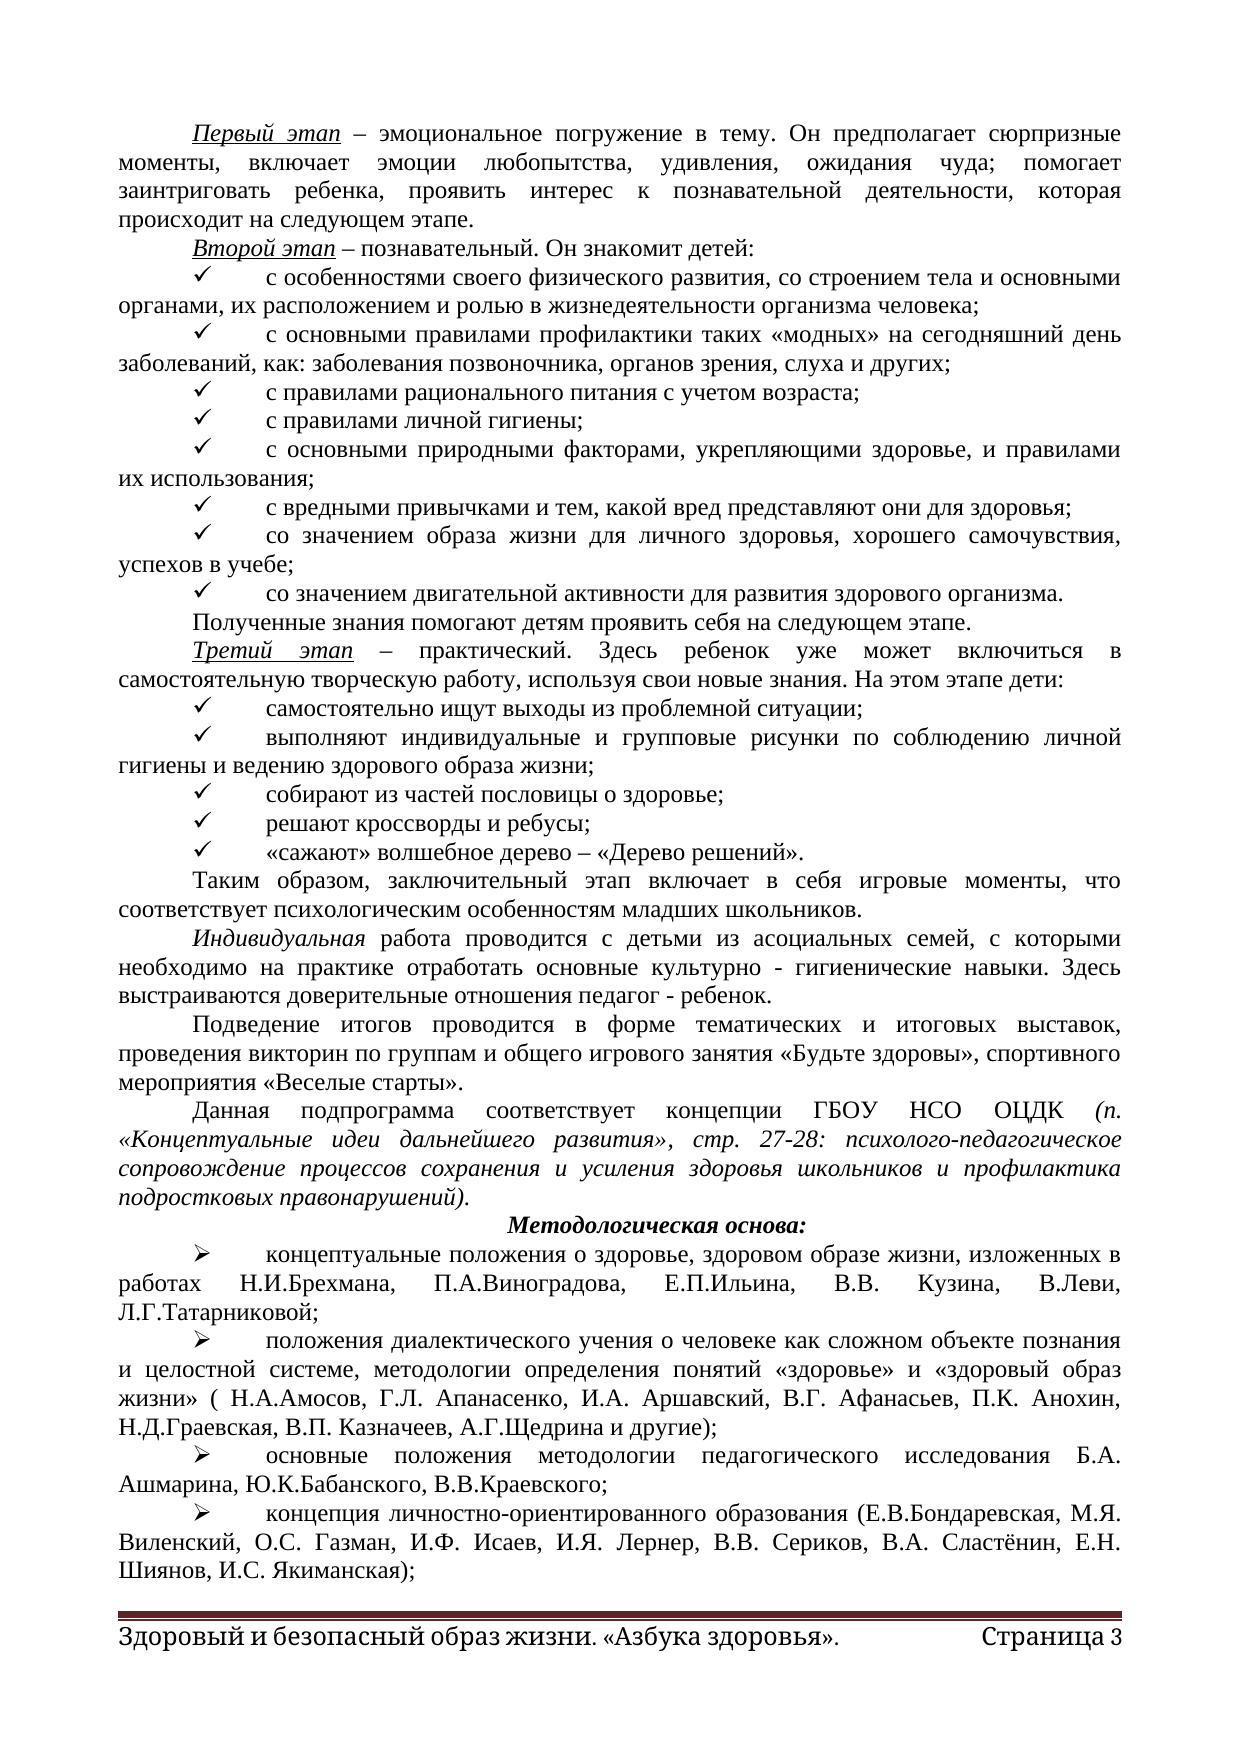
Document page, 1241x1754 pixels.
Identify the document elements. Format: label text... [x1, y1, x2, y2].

text Подведение итогов проводится в форме тематических и итоговых выставок, проведения викторин по группам и общего игрового занятия «Будьте здоровы», спортивного мероприятия «Веселые старты». [118, 1009, 1122, 1096]
list с основными природными факторами, укрепляющими здоровье, и правилами их использования; [118, 434, 1122, 492]
list с основными правилами профилактики таких «модных» на сегодняшний день заболеваний, как: заболевания позвоночника, органов зрения, слуха и других; [118, 319, 1122, 377]
text Индивидуальная работа проводится с детьми из асоциальных семей, с которыми необходимо на практике отработать основные культурно - гигиенические навыки. Здесь выстраиваются доверительные отношения педагог - ребенок. [118, 923, 1122, 1009]
list со значением образа жизни для личного здоровья, хорошего самочувствия, успехов в учебе; [118, 521, 1122, 578]
text Таким образом, заключительный этап включает в себя игровые моменты, что соответствует психологическим особенностям младших школьников. [118, 866, 1122, 923]
list выполняют индивидуальные и групповые рисунки по соблюдению личной гигиены и ведению здорового образа жизни; [118, 722, 1122, 779]
list положения диалектического учения о человеке как сложном объекте познания и целостной системе, методологии определения понятий «здоровье» и «здоровый образ жизни» ( Н.А.Амосов, Г.Л. Апанасенко, И.А. Аршавский, В.Г. Афанасьев, П.К. Анохин, Н.Д.Граевская, В.П. Казначеев, А.Г.Щедрина и другие); [118, 1326, 1122, 1441]
text Данная подпрограмма соответствует концепции ГБОУ НСО ОЦДК (п. «Концептуальные идеи дальнейшего развития», стр. 27-28: психолого-педагогическое сопровождение процессов сохранения и усиления здоровья школьников и профилактика подростковых правонарушений). [118, 1096, 1122, 1211]
text Полученные знания помогают детям проявить себя на следующем этапе. [118, 607, 1122, 636]
list основные положения методологии педагогического исследования Б.А. Ашмарина, Ю.К.Бабанского, В.В.Краевского; [118, 1441, 1122, 1498]
subtitle Методологическая основа: [118, 1211, 1122, 1239]
list концепция личностно-ориентированного образования (Е.В.Бондаревская, М.Я. Виленский, О.С. Газман, И.Ф. Исаев, И.Я. Лернер, В.В. Сериков, В.А. Сластёнин, Е.Н. Шиянов, И.С. Якиманская); [118, 1498, 1122, 1584]
list со значением двигательной активности для развития здорового организма. [118, 578, 1122, 607]
text Третий этап – практический. Здесь ребенок уже может включиться в самостоятельную творческую работу, используя свои новые знания. На этом этапе дети: [118, 636, 1122, 693]
text Второй этап – познавательный. Он знакомит детей: [118, 233, 1122, 262]
list с вредными привычками и тем, какой вред представляют они для здоровья; [118, 492, 1122, 521]
list концептуальные положения о здоровье, здоровом образе жизни, изложенных в работах Н.И.Брехмана, П.А.Виноградова, Е.П.Ильина, В.В. Кузина, В.Леви, Л.Г.Татарниковой; [118, 1239, 1122, 1326]
list самостоятельно ищут выходы из проблемной ситуации; [118, 693, 1122, 722]
text Первый этап – эмоциональное погружение в тему. Он предполагает сюрпризные моменты, включает эмоции любопытства, удивления, ожидания чуда; помогает заинтриговать ребенка, проявить интерес к познавательной деятельности, которая происходит на следующем этапе. [118, 118, 1122, 233]
list с особенностями своего физического развития, со строением тела и основными органами, их расположением и ролью в жизнедеятельности организма человека; [118, 262, 1122, 319]
list с правилами рационального питания с учетом возраста; [118, 377, 1122, 406]
list решают кроссворды и ребусы; [118, 808, 1122, 837]
list собирают из частей пословицы о здоровье; [118, 779, 1122, 808]
list с правилами личной гигиены; [118, 406, 1122, 434]
list «сажают» волшебное дерево – «Дерево решений». [118, 837, 1122, 866]
